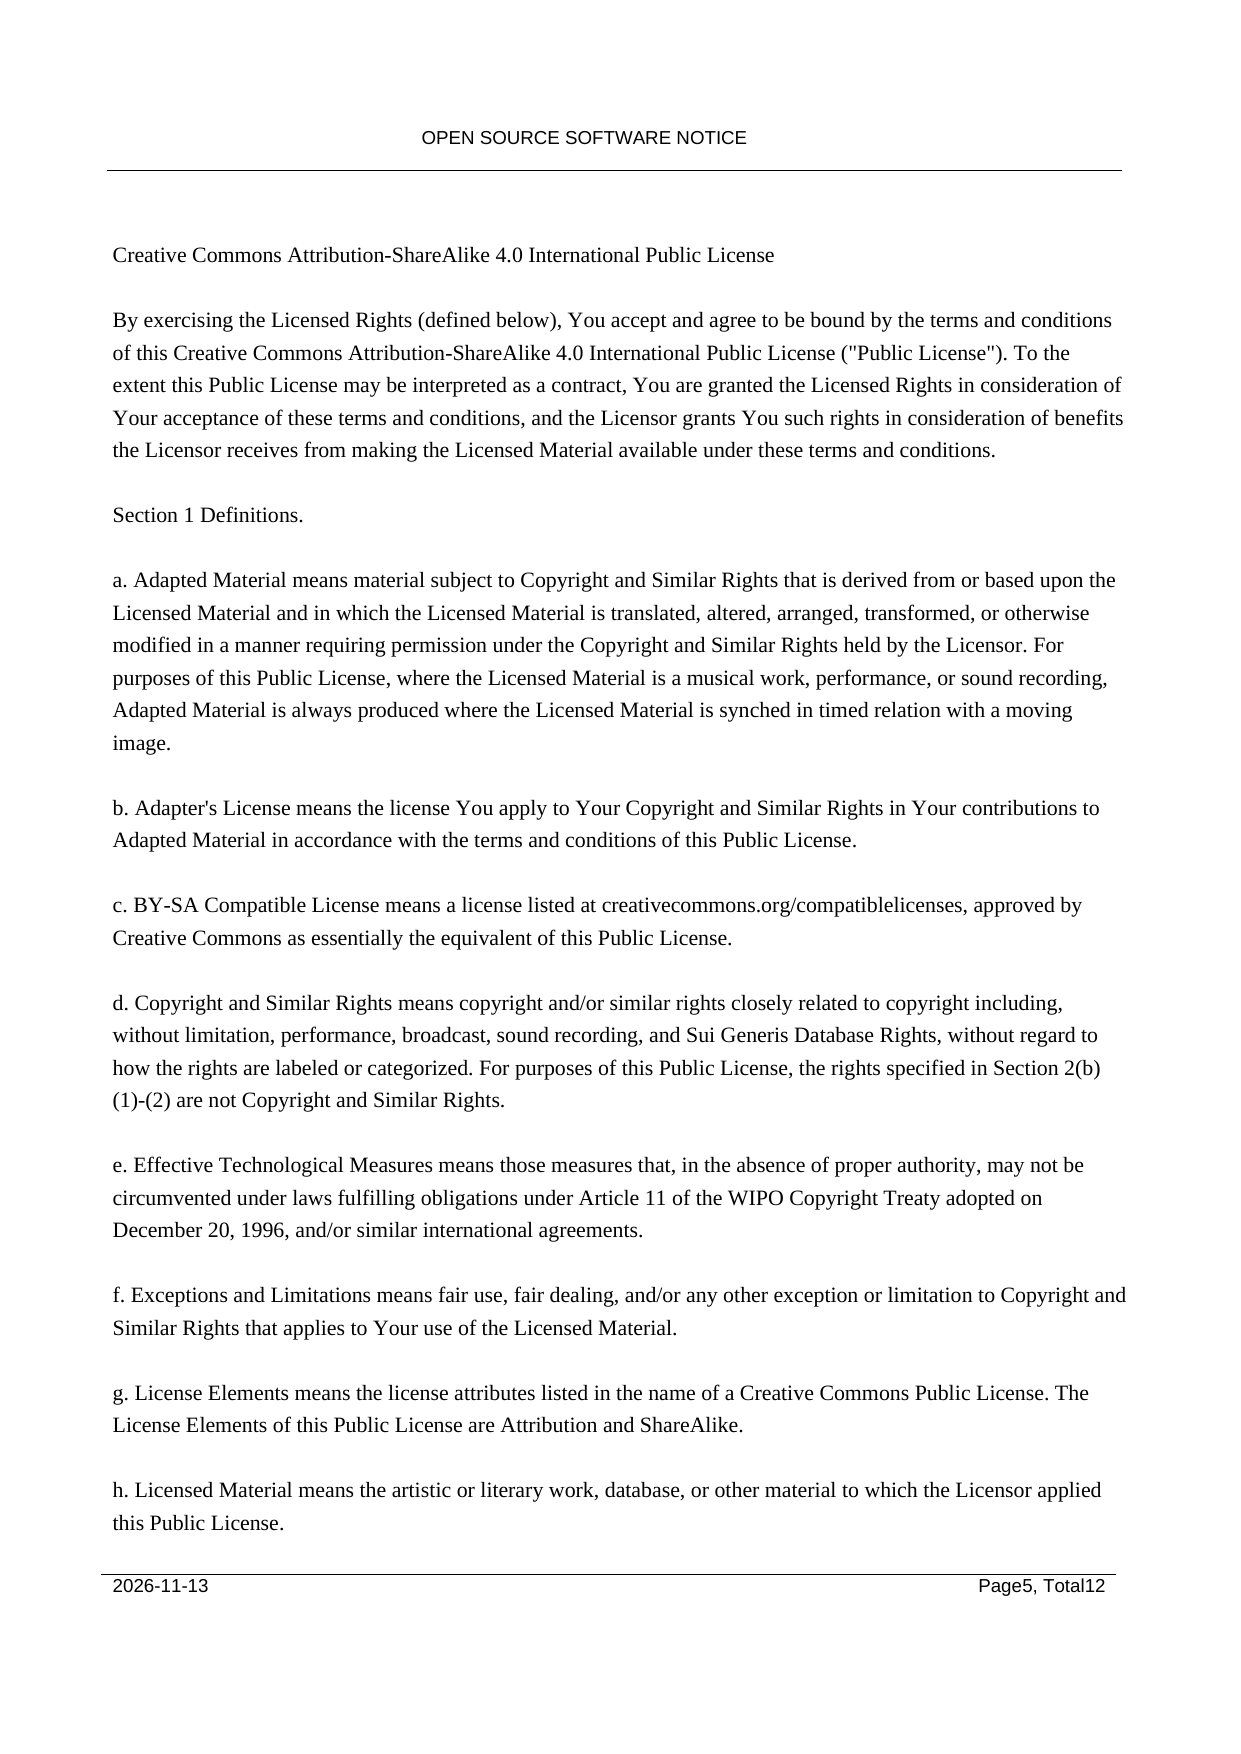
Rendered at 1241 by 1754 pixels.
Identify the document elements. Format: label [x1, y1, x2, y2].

text [112, 206, 1128, 1539]
